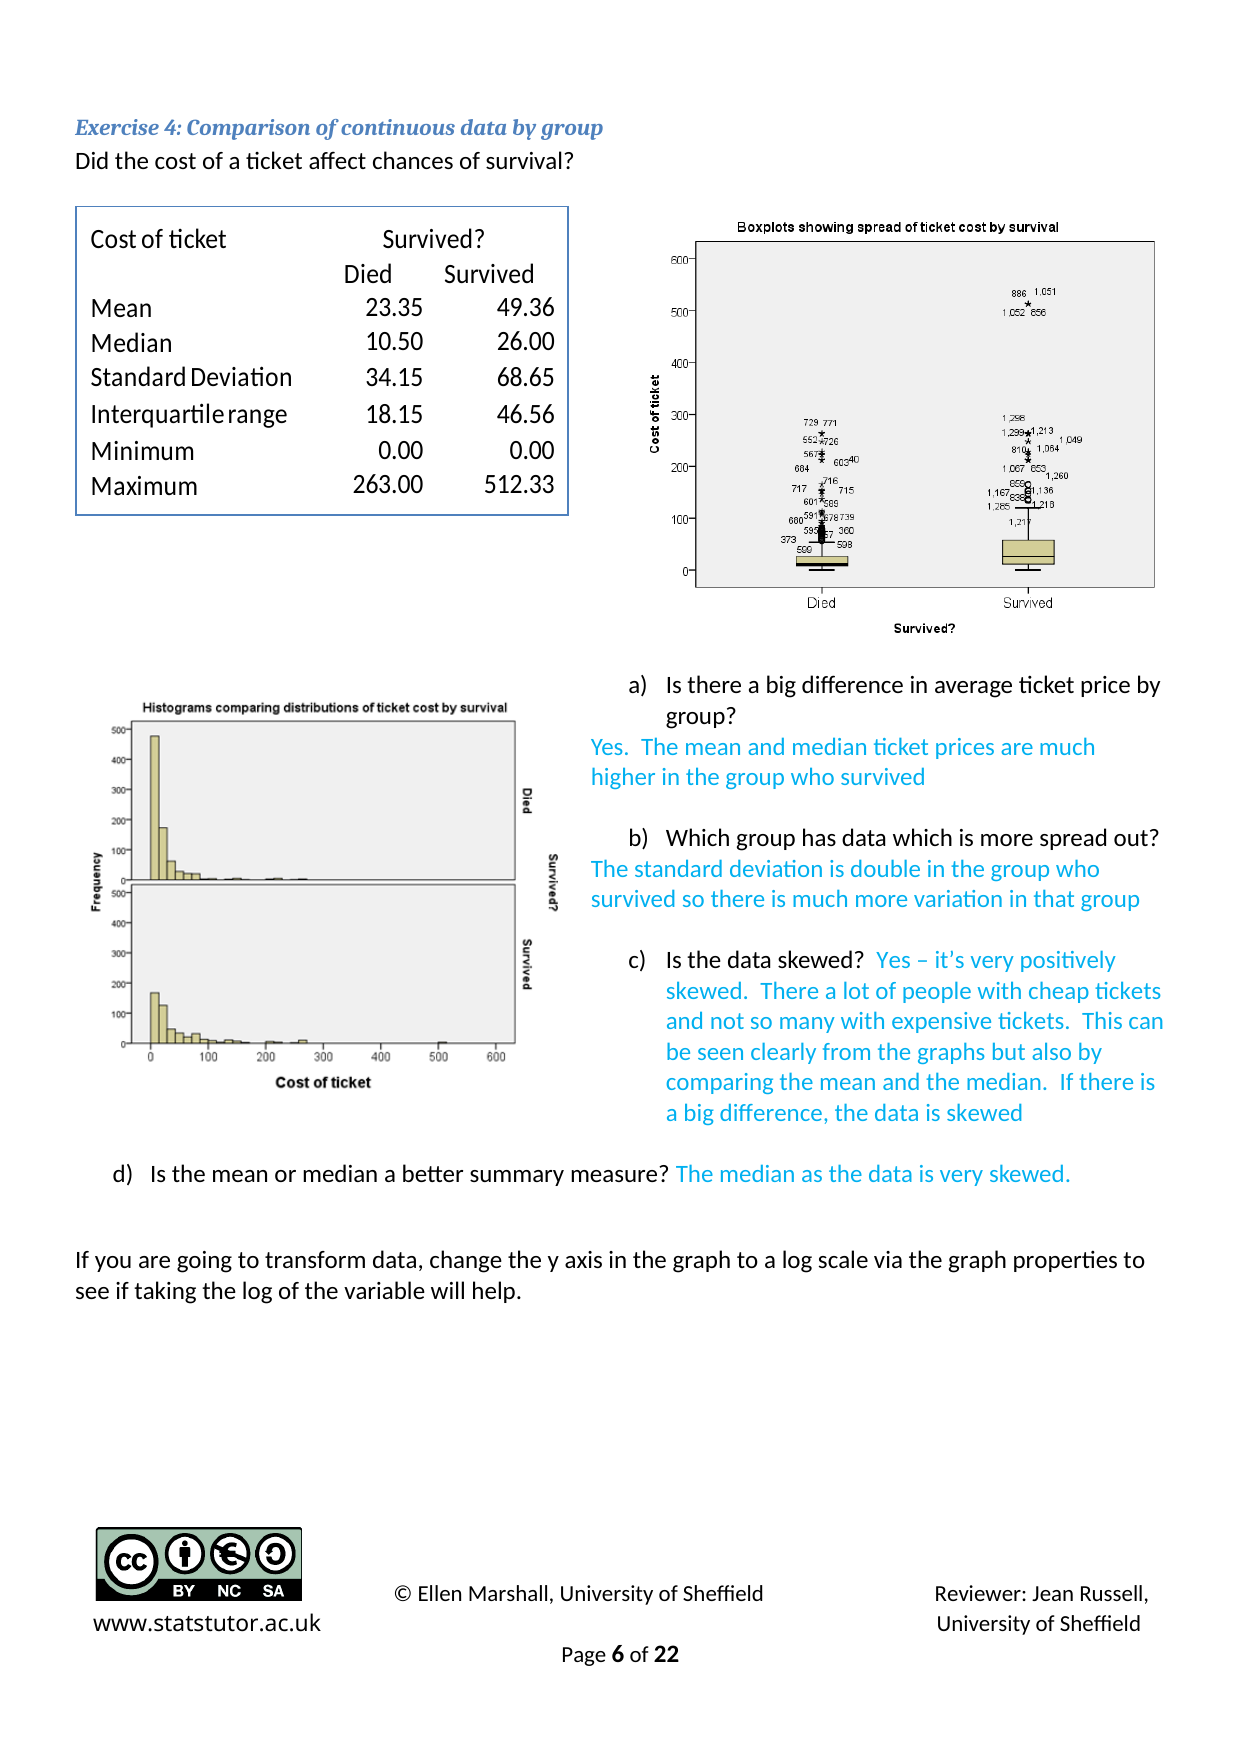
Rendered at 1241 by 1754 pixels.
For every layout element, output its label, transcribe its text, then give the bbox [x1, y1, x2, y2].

text Did the cost of a ticket affect chances of survival? [75, 145, 1165, 175]
list Is the data skewed? Yes – it’s very positively skewed. There a lot of people with cheap tickets and not so many with expensive tickets. This can be seen clearly from the graphs but also by comparing the mean and the median. If there is a big difference, the data is skewed [112, 944, 1165, 1127]
text If you are going to transform data, change the y axis in the graph to a log scale via the graph properties to see if taking the log of the variable will help. [75, 1244, 1165, 1305]
list Is the mean or median a better summary measure? The median as the data is very skewed. [112, 1158, 1165, 1188]
subtitle Exercise 4: Comparison of continuous data by group [75, 114, 1165, 141]
list Which group has data which is more spread out? [572, 822, 1165, 853]
picture [635, 196, 1160, 650]
text Yes. The mean and median ticket prices are much higher in the group who survived [572, 731, 1165, 792]
picture [78, 679, 572, 1106]
list Is there a big difference in average ticket price by group? [112, 670, 1165, 731]
text The standard deviation is double in the group who survived so there is much more variation in that group [572, 853, 1165, 914]
